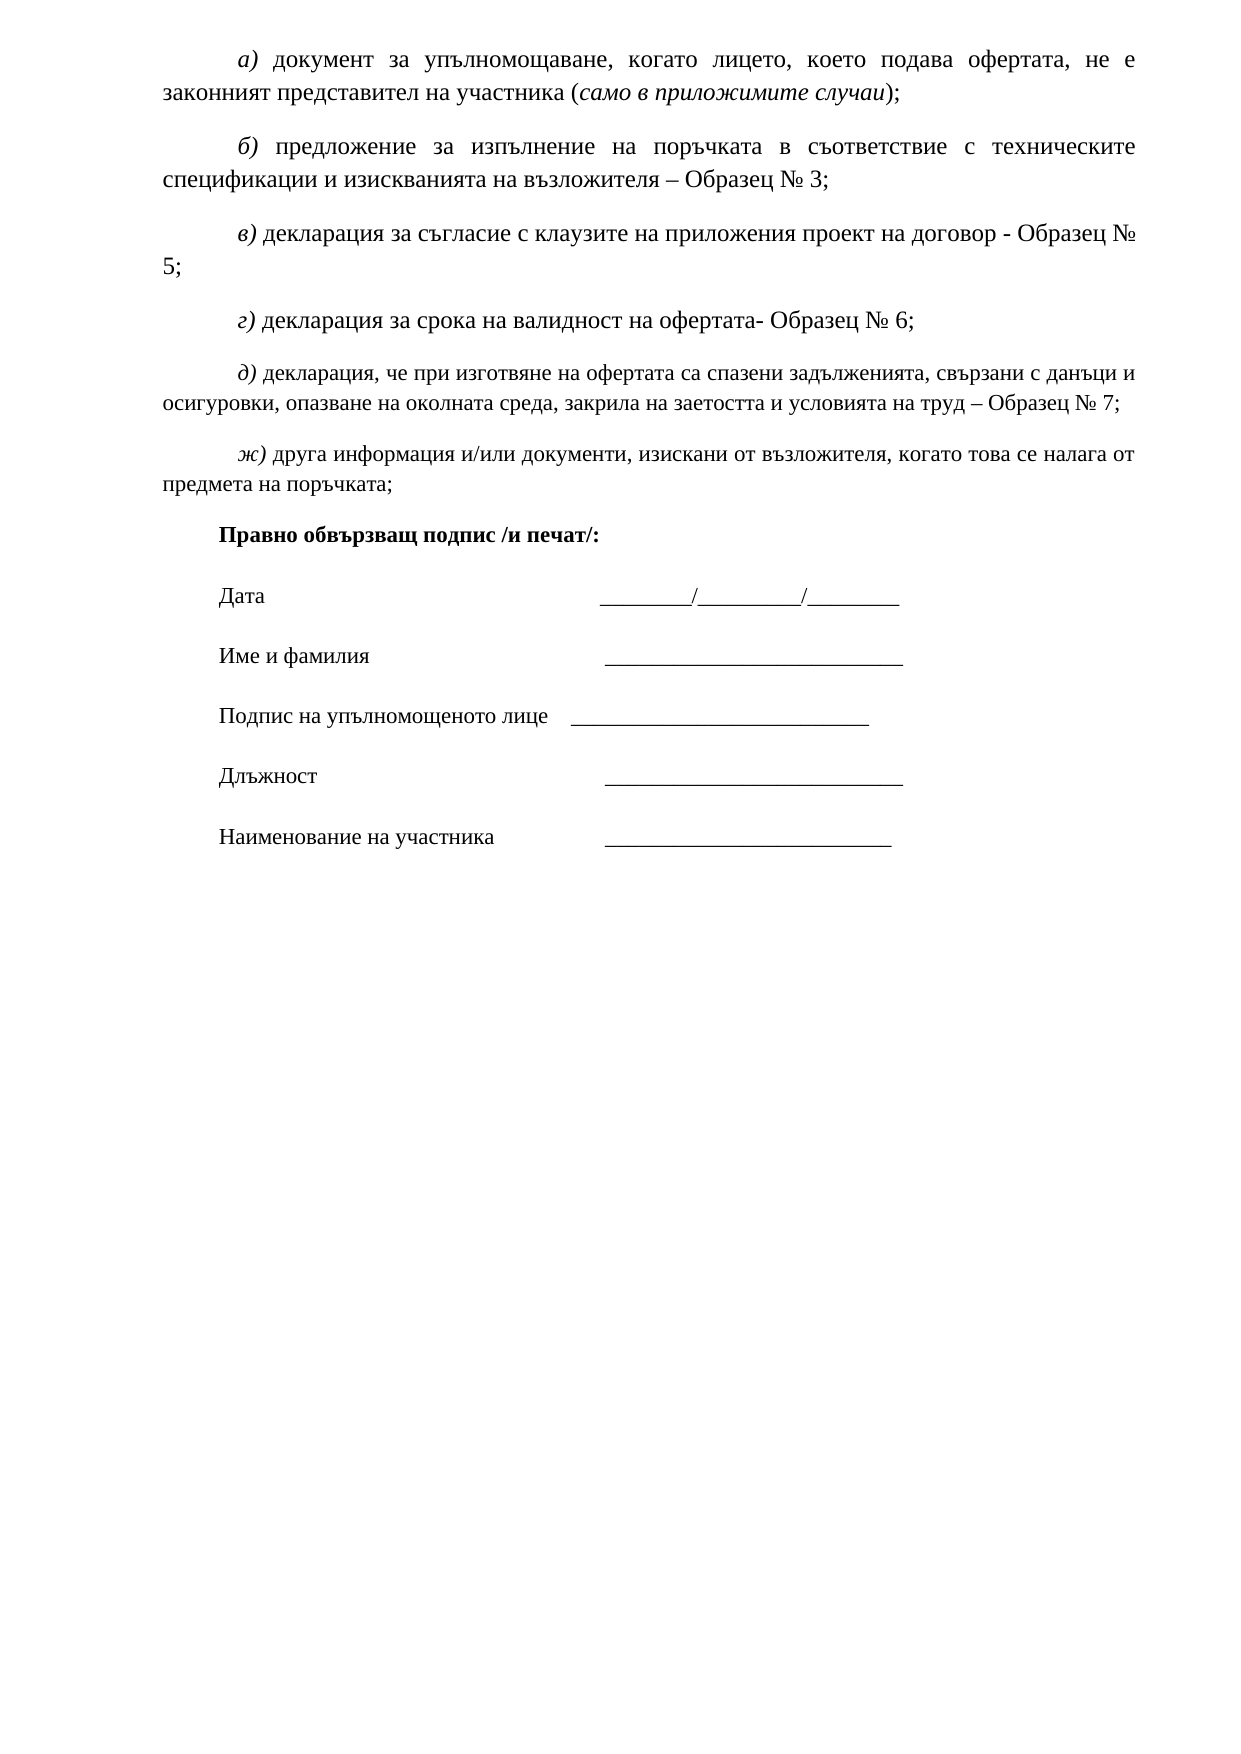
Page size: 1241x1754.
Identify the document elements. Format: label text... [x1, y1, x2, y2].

text Дата ________/_________/________ [162, 582, 1137, 608]
text в) декларация за съгласие с клаузите на приложения проект на договор - Образец № 5; [162, 218, 1137, 280]
text а) документ за упълномощаване, когато лицето, което подава офертата, не е законният представител на участника (само в приложимите случаи); [162, 44, 1137, 106]
text Наименование на участника _________________________ [162, 823, 1137, 849]
text Правно обвързващ подпис /и печат/: [162, 521, 1137, 548]
text г) декларация за срока на валидност на офертата- Образец № 6; [162, 305, 1137, 334]
text б) предложение за изпълнение на поръчката в съответствие с техническите спецификации и изискванията на възложителя – Образец № 3; [162, 131, 1137, 193]
text Длъжност __________________________ [162, 763, 1137, 789]
text ж) друга информация и/или документи, изискани от възложителя, когато това се налага от предмета на поръчката; [162, 440, 1137, 497]
text д) декларация, че при изготвяне на офертата са спазени задълженията, свързани с данъци и осигуровки, опазване на околната среда, закрила на заетостта и условията на труд – Образец № 7; [162, 359, 1137, 415]
text Подпис на упълномощеното лице __________________________ [162, 702, 1137, 729]
text Име и фамилия __________________________ [162, 642, 1137, 668]
